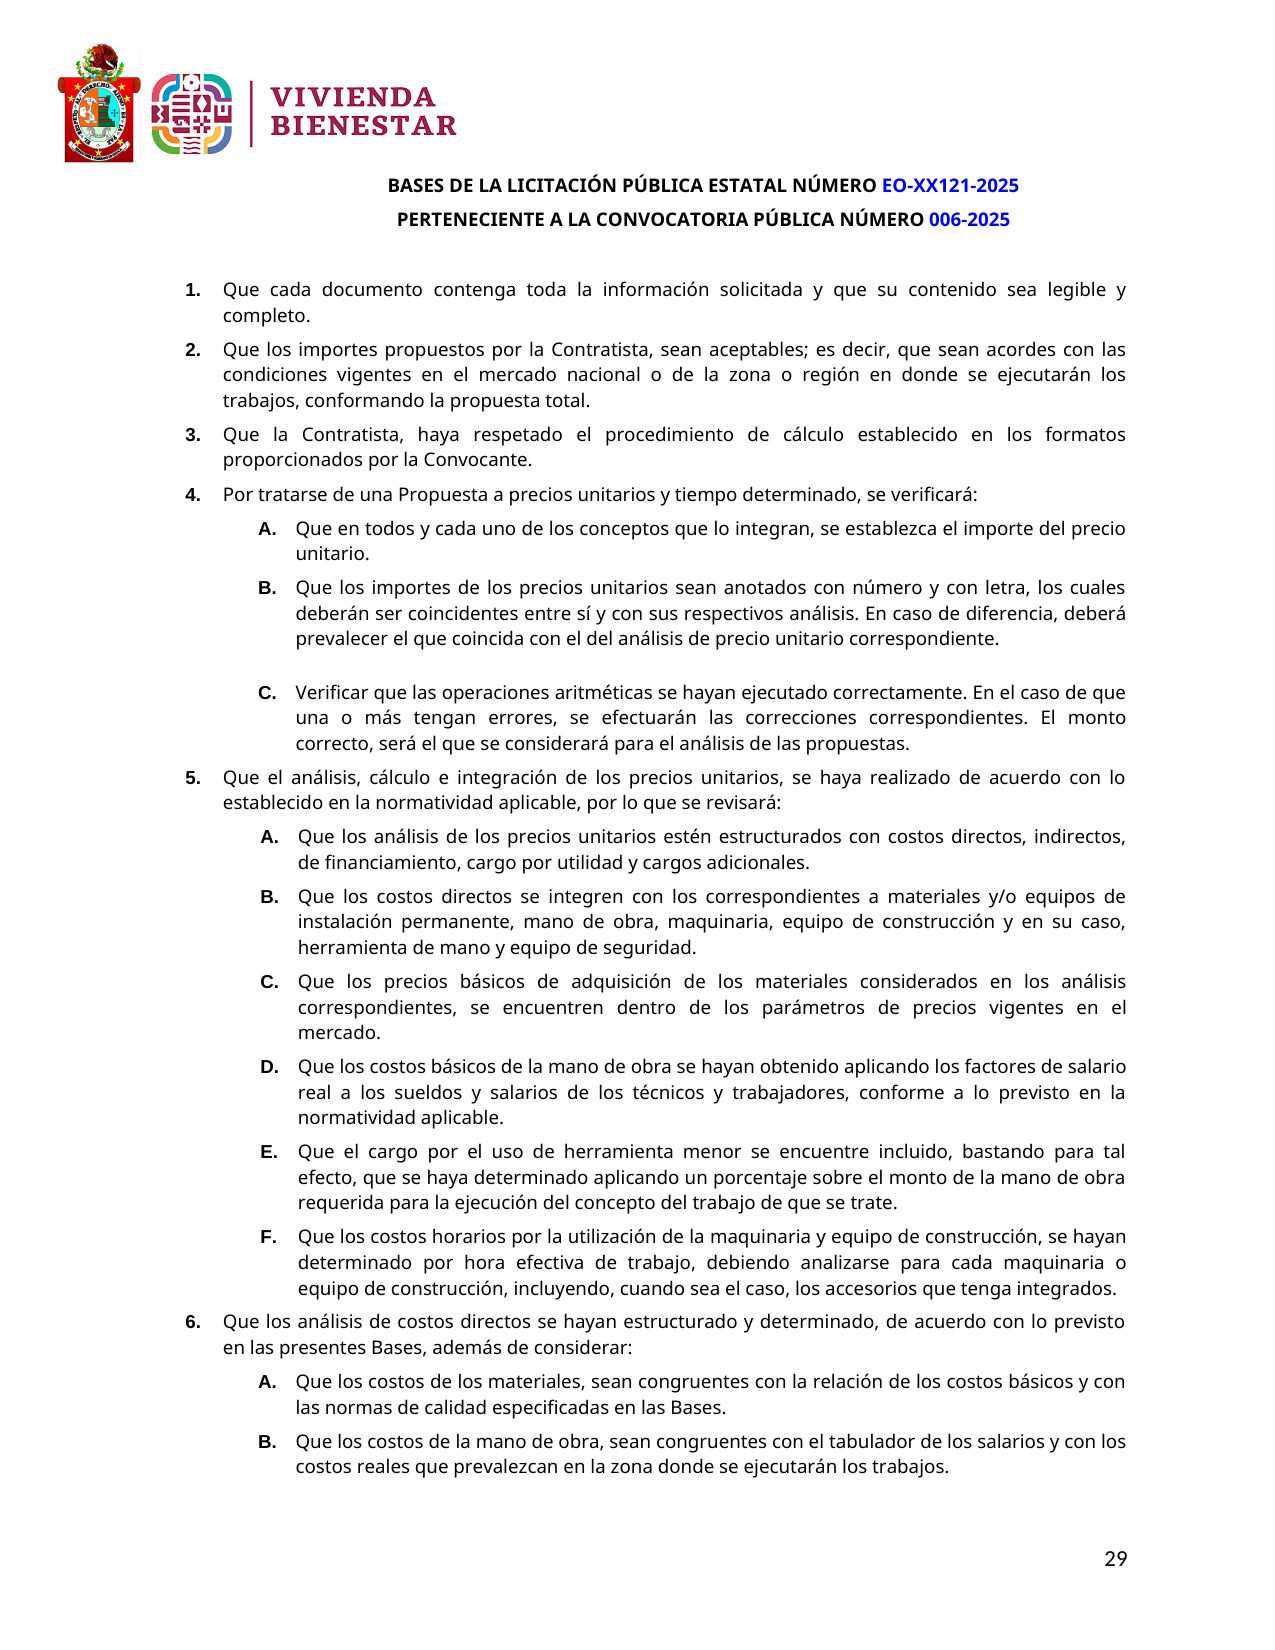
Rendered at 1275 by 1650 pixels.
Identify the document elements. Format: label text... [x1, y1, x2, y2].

list Que los análisis de los precios unitarios estén estructurados con costos directos, indirectos, de financiamiento, cargo por utilidad y cargos adicionales. [260, 824, 1127, 875]
list Que el análisis, cálculo e integración de los precios unitarios, se haya realizado de acuerdo con lo establecido en la normatividad aplicable, por lo que se revisará: [185, 764, 1127, 815]
list Que los análisis de costos directos se hayan estructurado y determinado, de acuerdo con lo previsto en las presentes Bases, además de considerar: [185, 1309, 1127, 1360]
list Que los costos básicos de la mano de obra se hayan obtenido aplicando los factores de salario real a los sueldos y salarios de los técnicos y trabajadores, conforme a lo previsto en la normatividad aplicable. [260, 1053, 1127, 1130]
list Que cada documento contenga toda la información solicitada y que su contenido sea legible y completo. [185, 277, 1127, 328]
list Que los importes de los precios unitarios sean anotados con número y con letra, los cuales deberán ser coincidentes entre sí y con sus respectivos análisis. En caso de diferencia, deberá prevalecer el que coincida con el del análisis de precio unitario correspondiente. [258, 574, 1127, 651]
list Que los precios básicos de adquisición de los materiales considerados en los análisis correspondientes, se encuentren dentro de los parámetros de precios vigentes en el mercado. [260, 968, 1127, 1045]
list Que los costos horarios por la utilización de la maquinaria y equipo de construcción, se hayan determinado por hora efectiva de trabajo, debiendo analizarse para cada maquinaria o equipo de construcción, incluyendo, cuando sea el caso, los accesorios que tenga integrados. [260, 1224, 1127, 1300]
list Que los costos de los materiales, sean congruentes con la relación de los costos básicos y con las normas de calidad especificadas en las Bases. [258, 1368, 1127, 1419]
list Que los costos directos se integren con los correspondientes a materiales y/o equipos de instalación permanente, mano de obra, maquinaria, equipo de construcción y en su caso, herramienta de mano y equipo de seguridad. [260, 883, 1127, 960]
list Que los costos de la mano de obra, sean congruentes con el tabulador de los salarios y con los costos reales que prevalezcan en la zona donde se ejecutarán los trabajos. [258, 1428, 1127, 1479]
list Por tratarse de una Propuesta a precios unitarios y tiempo determinado, se verificará: [185, 481, 1127, 506]
list Que el cargo por el uso de herramienta menor se encuentre incluido, bastando para tal efecto, que se haya determinado aplicando un porcentaje sobre el monto de la mano de obra requerida para la ejecución del concepto del trabajo de que se trate. [260, 1139, 1127, 1215]
picture [147, 66, 473, 163]
list Que en todos y cada uno de los conceptos que lo integran, se establezca el importe del precio unitario. [258, 515, 1127, 566]
list Que la Contratista, haya respetado el procedimiento de cálculo establecido en los formatos proporcionados por la Convocante. [185, 421, 1127, 472]
list Que los importes propuestos por la Contratista, sean aceptables; es decir, que sean acordes con las condiciones vigentes en el mercado nacional o de la zona o región en donde se ejecutarán los trabajos, conformando la propuesta total. [185, 336, 1127, 413]
list Verificar que las operaciones aritméticas se hayan ejecutado correctamente. En el caso de que una o más tengan errores, se efectuarán las correcciones correspondientes. El monto correcto, será el que se considerará para el análisis de las propuestas. [258, 679, 1127, 756]
picture [55, 42, 143, 165]
